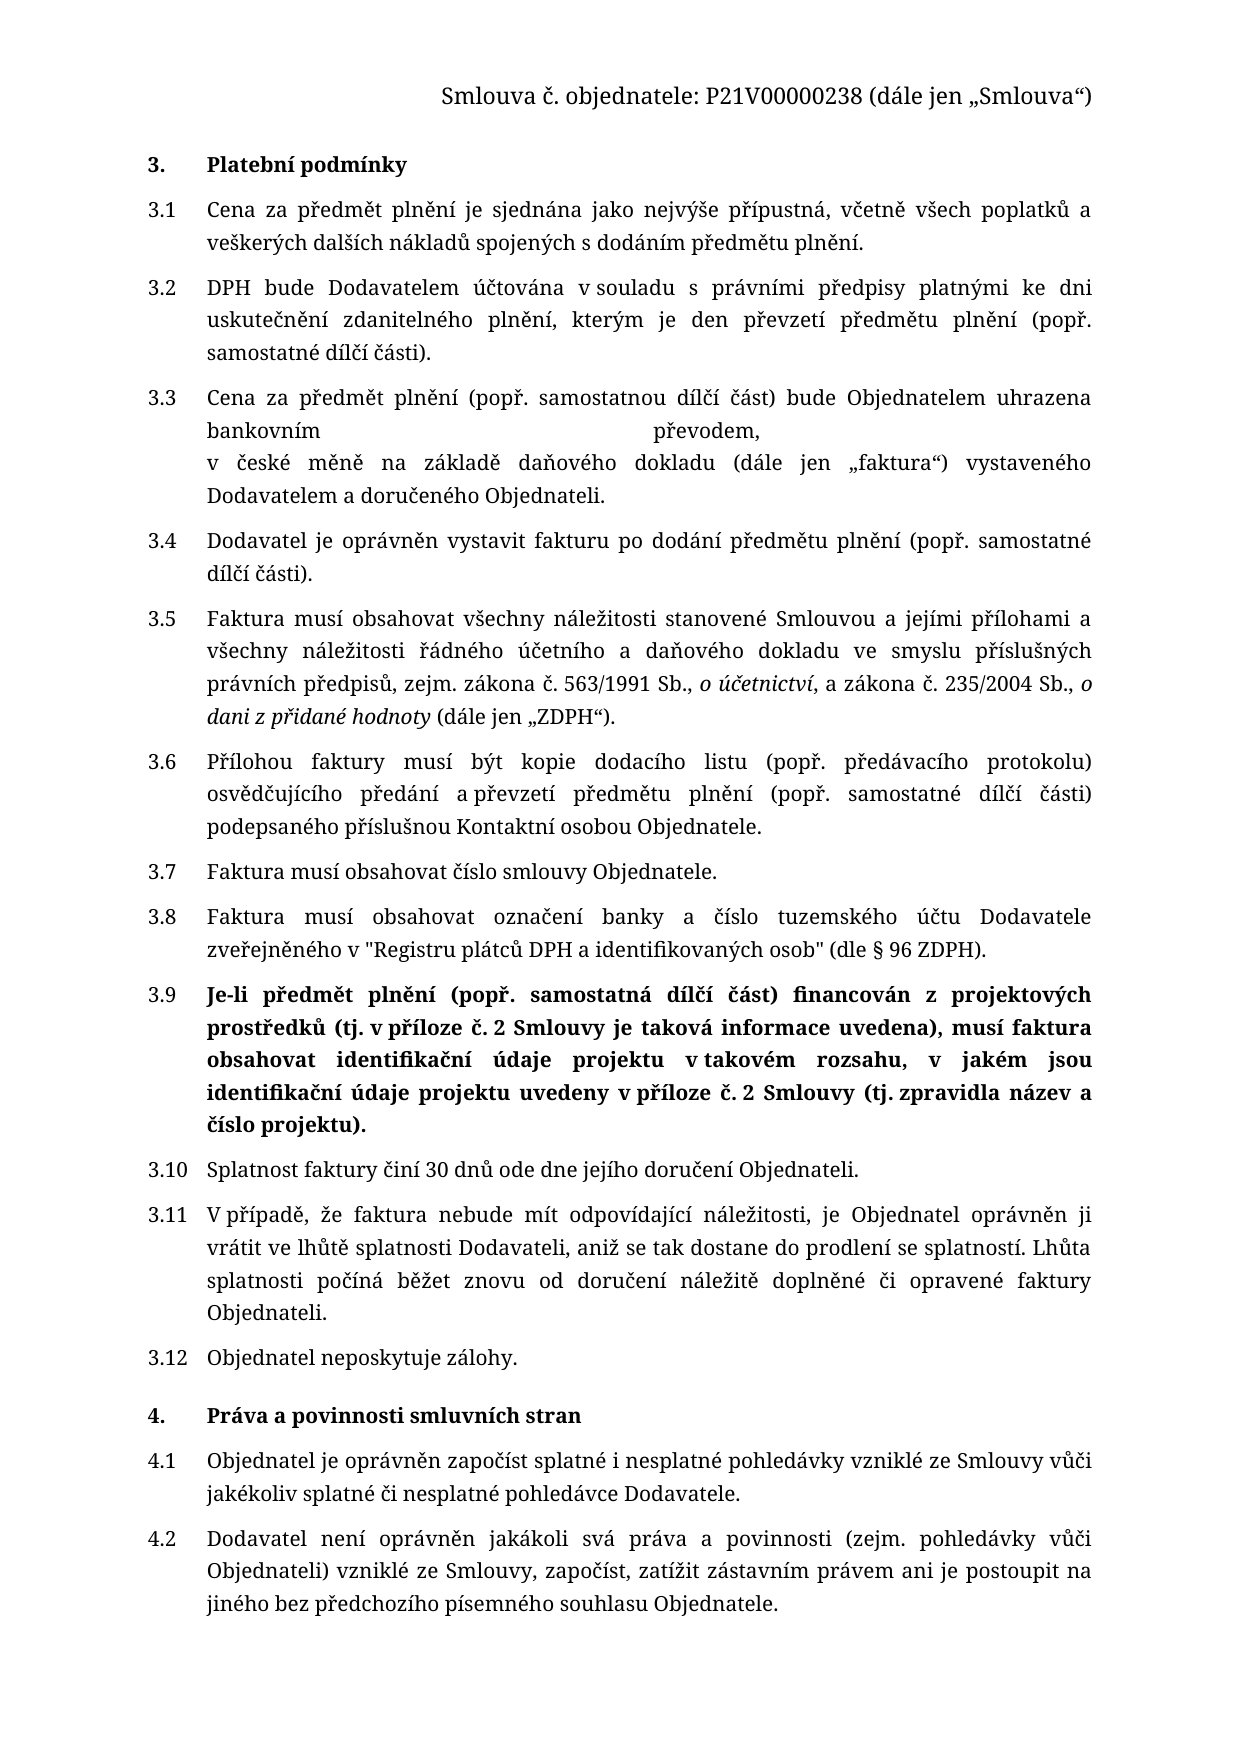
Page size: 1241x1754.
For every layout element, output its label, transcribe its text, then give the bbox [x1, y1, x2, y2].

list Dodavatel není oprávněn jakákoli svá práva a povinnosti (zejm. pohledávky vůči Objednateli) vzniklé ze Smlouvy, započíst, zatížit zástavním právem ani je postoupit na jiného bez předchozího písemného souhlasu Objednatele. [148, 1524, 1093, 1618]
list Cena za předmět plnění je sjednána jako nejvýše přípustná, včetně všech poplatků a veškerých dalších nákladů spojených s dodáním předmětu plnění. [148, 195, 1093, 256]
list Dodavatel je oprávněn vystavit fakturu po dodání předmětu plnění (popř. samostatné dílčí části). [148, 526, 1093, 587]
list V případě, že faktura nebude mít odpovídající náležitosti, je Objednatel oprávněn ji vrátit ve lhůtě splatnosti Dodavateli, aniž se tak dostane do prodlení se splatností. Lhůta splatnosti počíná běžet znovu od doručení náležitě doplněné či opravené faktury Objednateli. [148, 1201, 1093, 1327]
list Faktura musí obsahovat označení banky a číslo tuzemského účtu Dodavatele zveřejněného v "Registru plátců DPH a identifikovaných osob" (dle § 96 ZDPH). [148, 902, 1093, 963]
list Platební podmínky [148, 150, 1093, 179]
list Splatnost faktury činí 30 dnů ode dne jejího doručení Objednateli. [148, 1156, 1093, 1184]
list Faktura musí obsahovat všechny náležitosti stanovené Smlouvou a jejími přílohami a všechny náležitosti řádného účetního a daňového dokladu ve smyslu příslušných právních předpisů, zejm. zákona č. 563/1991 Sb., o účetnictví, a zákona č. 235/2004 Sb., o dani z přidané hodnoty (dále jen „ZDPH“). [148, 604, 1093, 730]
list Cena za předmět plnění (popř. samostatnou dílčí část) bude Objednatelem uhrazena bankovním převodem, v české měně na základě daňového dokladu (dále jen „faktura“) vystaveného Dodavatelem a doručeného Objednateli. [148, 383, 1093, 509]
list Objednatel neposkytuje zálohy. [148, 1343, 1093, 1372]
list Je-li předmět plnění (popř. samostatná dílčí část) financován z projektových prostředků (tj. v příloze č. 2 Smlouvy je taková informace uvedena), musí faktura obsahovat identifikační údaje projektu v takovém rozsahu, v jakém jsou identifikační údaje projektu uvedeny v příloze č. 2 Smlouvy (tj. zpravidla název a číslo projektu). [148, 980, 1093, 1139]
list Faktura musí obsahovat číslo smlouvy Objednatele. [148, 857, 1093, 886]
list Objednatel je oprávněn započíst splatné i nesplatné pohledávky vzniklé ze Smlouvy vůči jakékoliv splatné či nesplatné pohledávce Dodavatele. [148, 1446, 1093, 1507]
list Práva a povinnosti smluvních stran [148, 1401, 1093, 1429]
list DPH bude Dodavatelem účtována v souladu s právními předpisy platnými ke dni uskutečnění zdanitelného plnění, kterým je den převzetí předmětu plnění (popř. samostatné dílčí části). [148, 273, 1093, 367]
list Přílohou faktury musí být kopie dodacího listu (popř. předávacího protokolu) osvědčujícího předání a převzetí předmětu plnění (popř. samostatné dílčí části) podepsaného příslušnou Kontaktní osobou Objednatele. [148, 747, 1093, 841]
